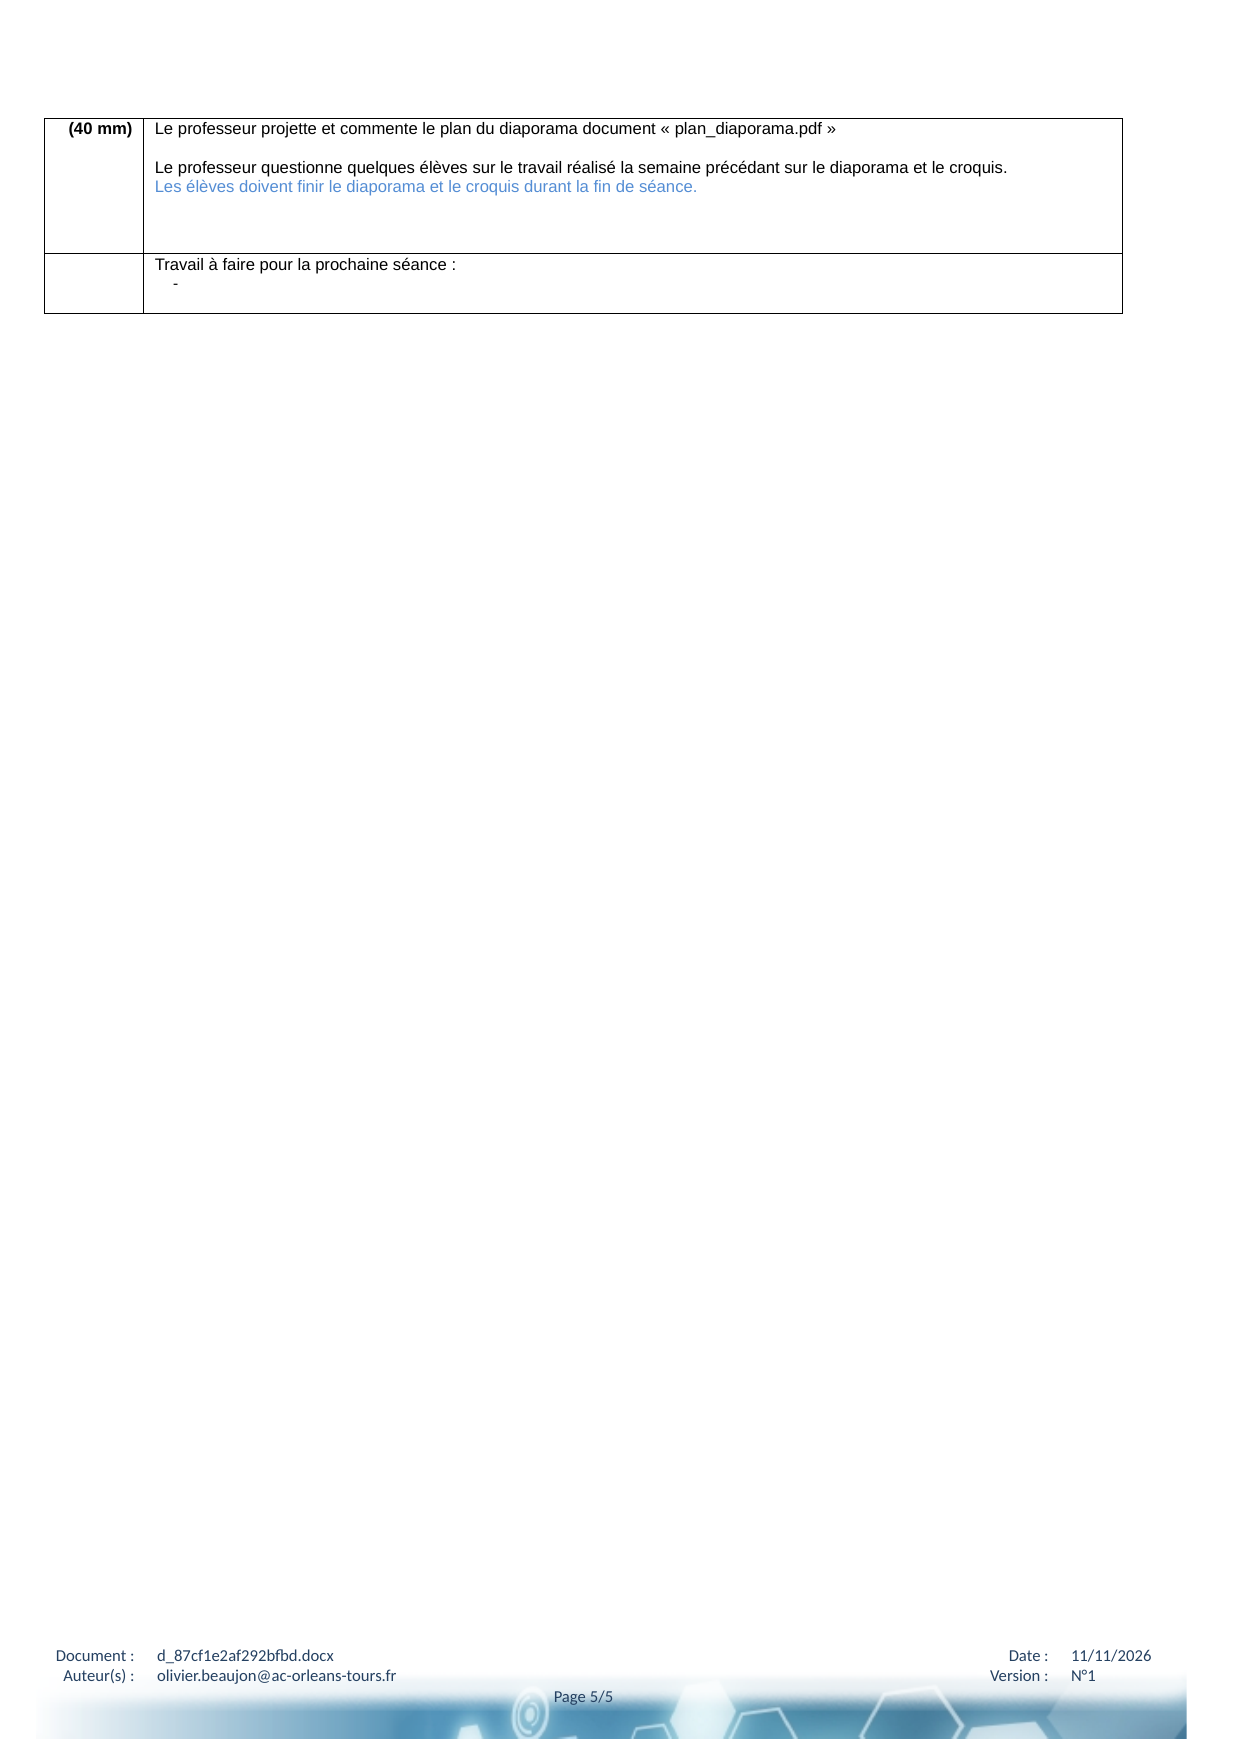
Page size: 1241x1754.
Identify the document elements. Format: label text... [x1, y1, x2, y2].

picture [36, 1665, 1187, 1739]
table_cell [45, 254, 143, 312]
table_cell Travail à faire pour la prochaine séance : [144, 254, 1122, 312]
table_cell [45, 119, 143, 253]
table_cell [144, 119, 1122, 253]
